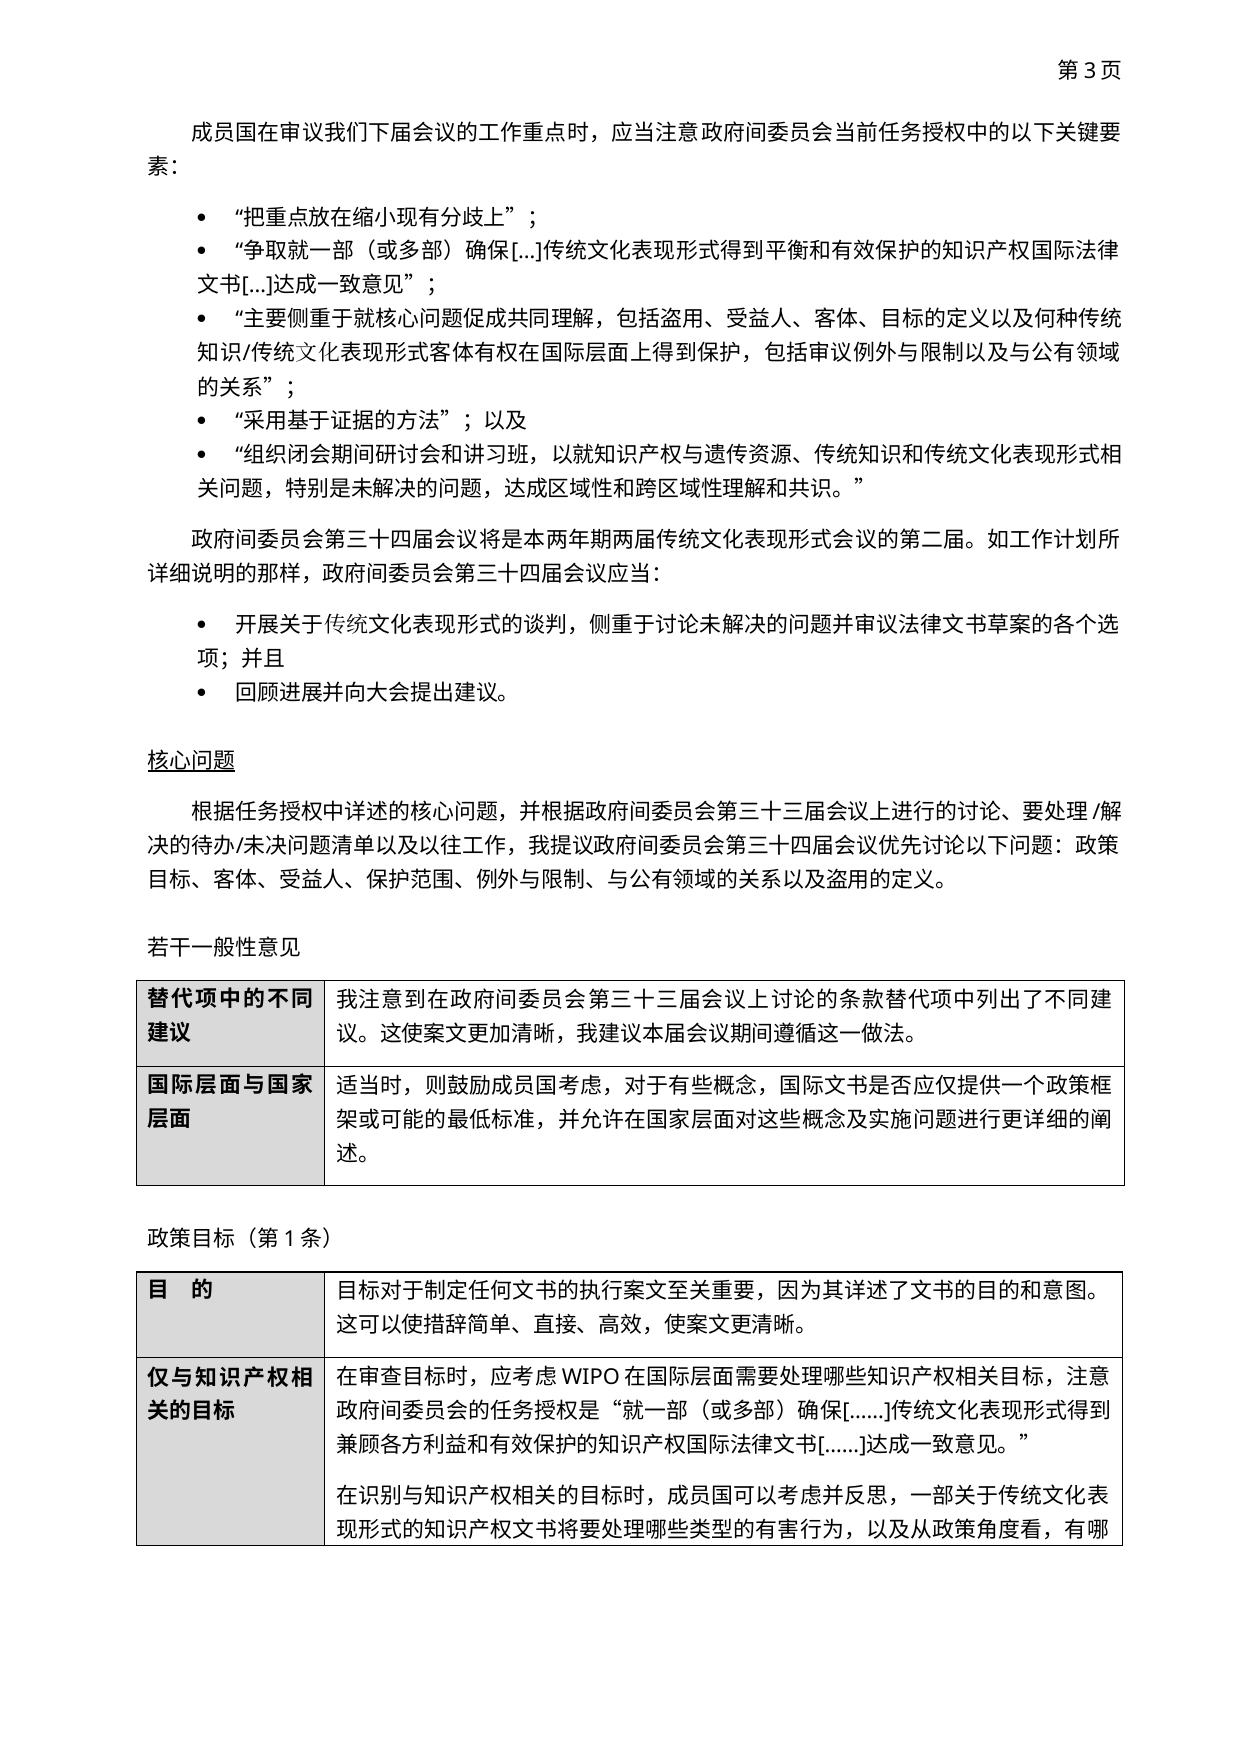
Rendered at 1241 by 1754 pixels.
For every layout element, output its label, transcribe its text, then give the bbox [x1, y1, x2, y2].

table_cell 国际层面与国家层面 [137, 1067, 324, 1185]
list “组织闭会期间研讨会和讲习班，以就知识产权与遗传资源、传统知识和传统文化表现形式相关问题，特别是未解决的问题，达成区域性和跨区域性理解和共识。” [198, 436, 1122, 504]
text 根据任务授权中详述的核心问题，并根据政府间委员会第三十三届会议上进行的讨论、要处理/解决的待办/未决问题清单以及以往工作，我提议政府间委员会第三十四届会议优先讨论以下问题：政策目标、客体、受益人、保护范围、例外与限制、与公有领域的关系以及盗用的定义。 [148, 793, 1122, 895]
list 开展关于传统文化表现形式的谈判，侧重于讨论未解决的问题并审议法律文书草案的各个选项；并且 [198, 606, 1122, 674]
list “争取就一部（或多部）确保[…]传统文化表现形式得到平衡和有效保护的知识产权国际法律文书[…]达成一致意见”； [198, 232, 1122, 300]
list “采用基于证据的方法”；以及 [198, 402, 1122, 436]
text 政策目标（第1条） [148, 1220, 1122, 1254]
text 成员国在审议我们下届会议的工作重点时，应当注意政府间委员会当前任务授权中的以下关键要素： [148, 114, 1122, 182]
table_cell 适当时，则鼓励成员国考虑，对于有些概念，国际文书是否应仅提供一个政策框架或可能的最低标准，并允许在国家层面对这些概念及实施问题进行更详细的阐述。 [325, 1067, 1124, 1185]
table_header 目标对于制定任何文书的执行案文至关重要，因为其详述了文书的目的和意图。这可以使措辞简单、直接、高效，使案文更清晰。 [325, 1273, 1122, 1357]
text 政府间委员会第三十四届会议将是本两年期两届传统文化表现形式会议的第二届。如工作计划所详细说明的那样，政府间委员会第三十四届会议应当： [148, 521, 1122, 589]
text 若干一般性意见 [148, 929, 1122, 963]
table_header 我注意到在政府间委员会第三十三届会议上讨论的条款替代项中列出了不同建议。这使案文更加清晰，我建议本届会议期间遵循这一做法。 [325, 981, 1124, 1066]
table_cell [325, 1358, 1122, 1545]
list 回顾进展并向大会提出建议。 [198, 674, 1122, 708]
table_header 替代项中的不同建议 [137, 981, 324, 1066]
text 核心问题 [148, 742, 1122, 776]
table_header 目 的 [137, 1273, 324, 1357]
list “把重点放在缩小现有分歧上”； [198, 198, 1122, 232]
list “主要侧重于就核心问题促成共同理解，包括盗用、受益人、客体、目标的定义以及何种传统知识/传统文化表现形式客体有权在国际层面上得到保护，包括审议例外与限制以及与公有领域的关系”； [198, 300, 1122, 402]
table_cell 仅与知识产权相关的目标 [137, 1358, 324, 1545]
